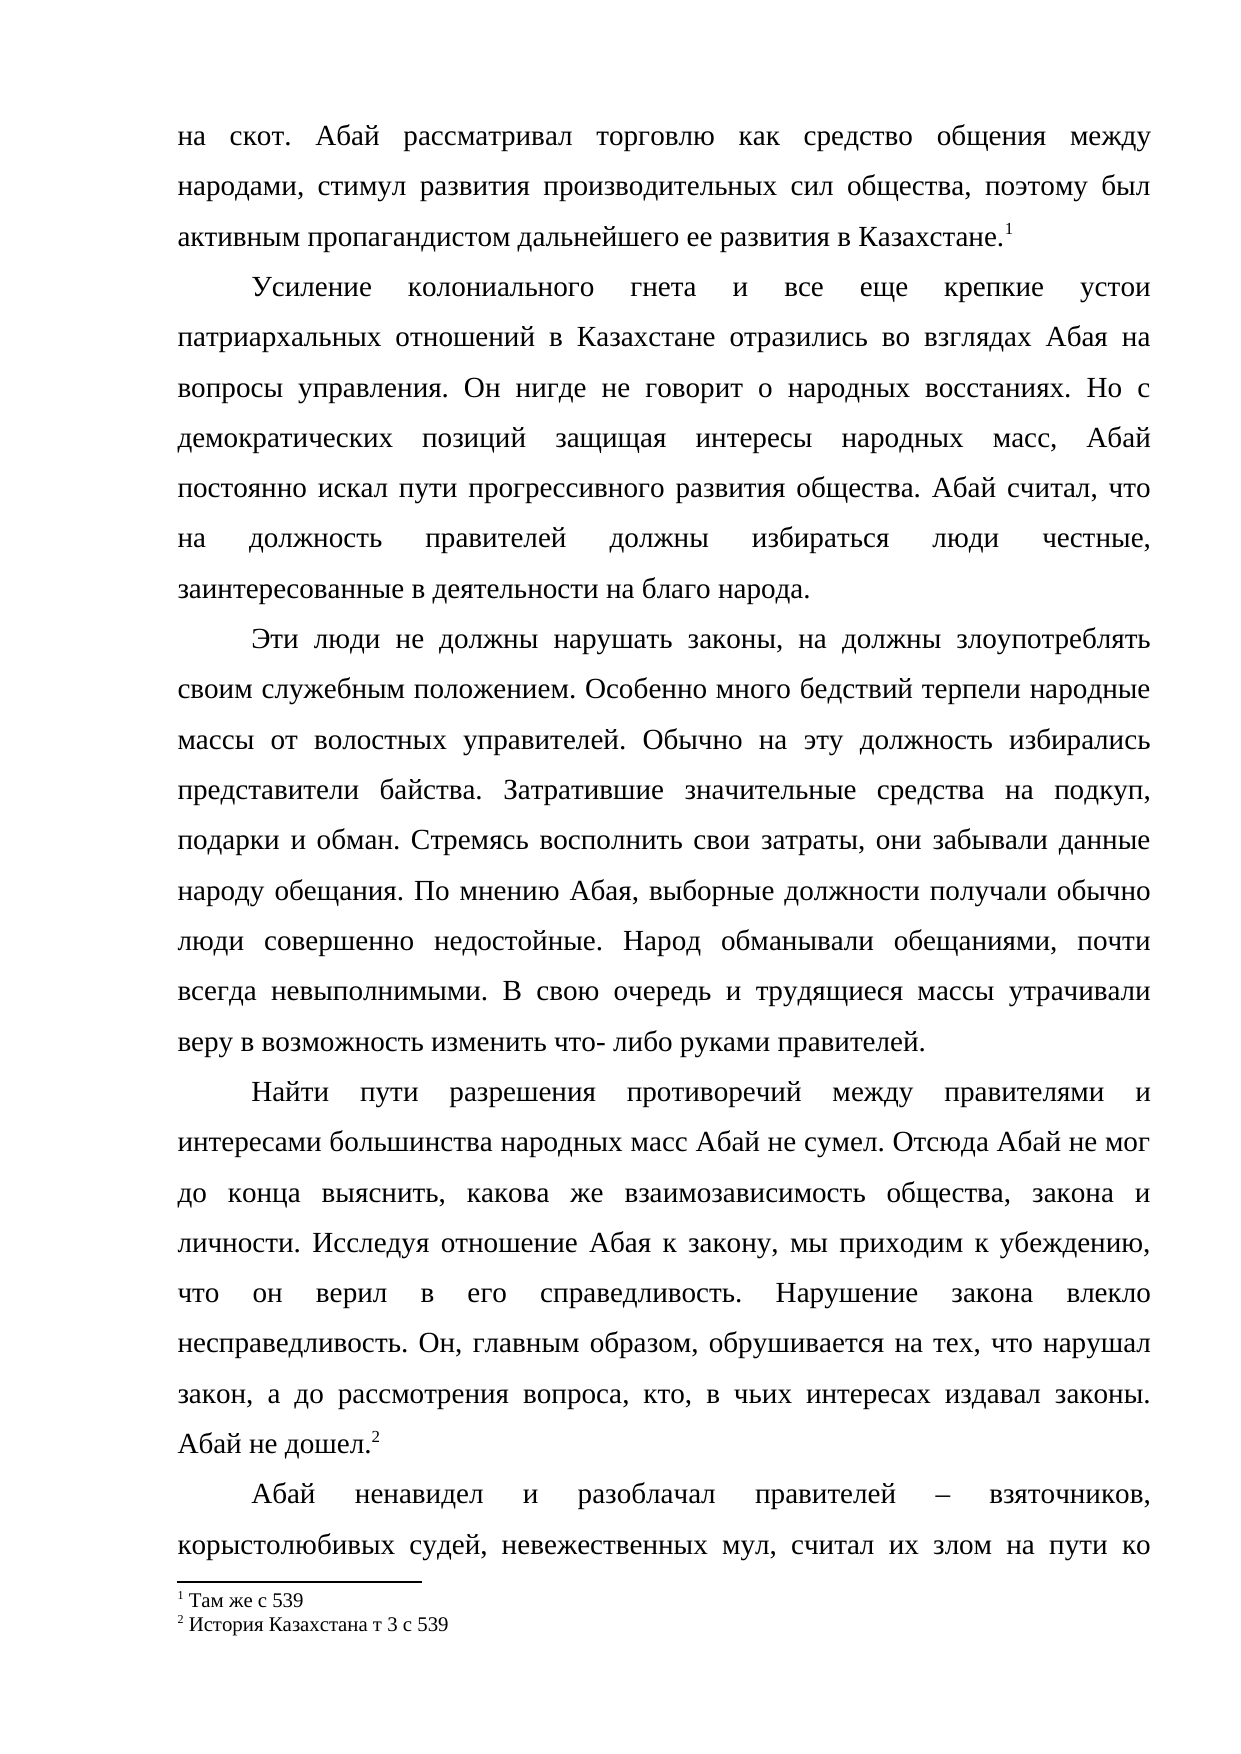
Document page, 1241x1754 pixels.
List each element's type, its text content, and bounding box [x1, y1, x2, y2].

text Усиление колониального гнета и все еще крепкие устои патриархальных отношений в Казахстане отразились во взглядах Абая на вопросы управления. Он нигде не говорит о народных восстаниях. Но с демократических позиций защищая интересы народных масс, Абай постоянно искал пути прогрессивного развития общества. Абай считал, что на должность правителей должны избираться люди честные, заинтересованные в деятельности на благо народа. [177, 269, 1152, 604]
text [177, 118, 1152, 252]
text Найти пути разрешения противоречий между правителями и интересами большинства народных масс Абай не сумел. Отсюда Абай не мог до конца выяснить, какова же взаимозависимость общества, закона и личности. Исследуя отношение Абая к закону, мы приходим к убеждению, что он верил в его справедливость. Нарушение закона влекло несправедливость. Он, главным образом, обрушивается на тех, что нарушал закон, а до рассмотрения вопроса, кто, в чьих интересах издавал законы. Абай не дошел. [177, 1074, 1152, 1460]
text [177, 1477, 1152, 1560]
text Эти люди не должны нарушать законы, на должны злоупотреблять своим служебным положением. Особенно много бедствий терпели народные массы от волостных управителей. Обычно на эту должность избирались представители байства. Затратившие значительные средства на подкуп, подарки и обман. Стремясь восполнить свои затраты, они забывали данные народу обещания. По мнению Абая, выборные должности получали обычно люди совершенно недостойные. Народ обманывали обещаниями, почти всегда невыполнимыми. В свою очередь и трудящиеся массы утрачивали веру в возможность изменить что- либо руками правителей. [177, 621, 1152, 1057]
